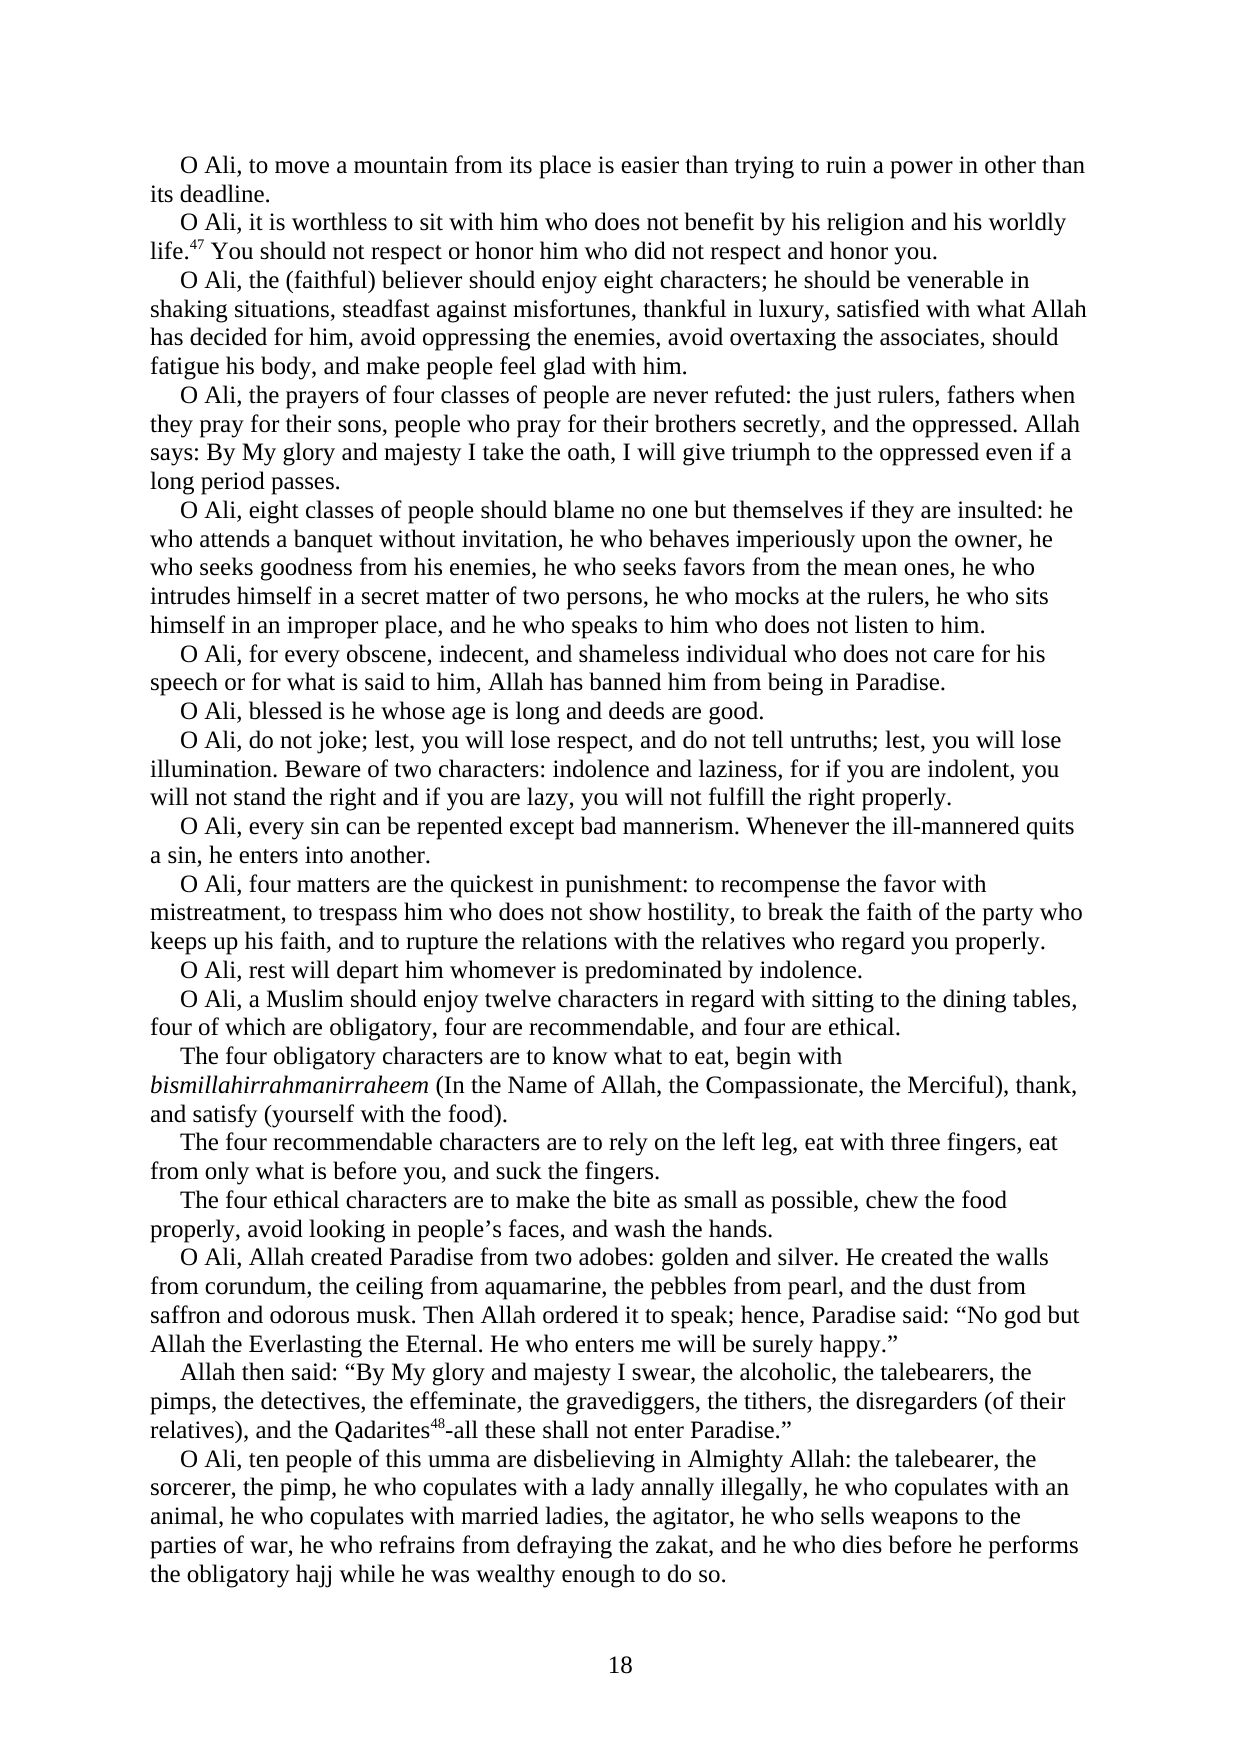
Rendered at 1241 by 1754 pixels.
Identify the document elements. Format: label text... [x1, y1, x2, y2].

text O Ali, the prayers of four classes of people are never refuted: the just rulers, fathers when they pray for their sons, people who pray for their brothers secretly, and the oppressed. Allah says: By My glory and majesty I take the oath, I will give triumph to the oppressed even if a long period passes. [150, 380, 1090, 495]
text O Ali, do not joke; lest, you will lose respect, and do not tell untruths; lest, you will lose illumination. Beware of two characters: indolence and laziness, for if you are indolent, you will not stand the right and if you are lazy, you will not fulfill the right properly. [150, 725, 1090, 811]
text Allah then said: “By My glory and majesty I swear, the alcoholic, the talebearers, the pimps, the detectives, the effeminate, the gravediggers, the tithers, the disregarders (of their relatives), and the Qadarites-all these shall not enter Paradise.” [150, 1357, 1090, 1444]
text O Ali, for every obscene, indecent, and shameless individual who does not care for his speech or for what is said to him, Allah has banned him from being in Paradise. [150, 639, 1090, 696]
text O Ali, ten people of this umma are disbelieving in Almighty Allah: the talebearer, the sorcerer, the pimp, he who copulates with a lady annally illegally, he who copulates with an animal, he who copulates with married ladies, the agitator, he who sells weapons to the parties of war, he who refrains from defraying the zakat, and he who dies before he performs the obligatory hajj while he was wealthy enough to do so. [150, 1444, 1090, 1587]
text The four recommendable characters are to rely on the left leg, eat with three fingers, eat from only what is before you, and suck the fingers. [150, 1127, 1090, 1185]
text O Ali, to move a mountain from its place is easier than trying to ruin a power in other than its deadline. [150, 150, 1090, 207]
text O Ali, four matters are the quickest in punishment: to recompense the favor with mistreatment, to trespass him who does not show hostility, to break the faith of the party who keeps up his faith, and to rupture the relations with the relatives who regard you properly. [150, 869, 1090, 955]
text O Ali, every sin can be repented except bad mannerism. Whenever the ill-mannered quits a sin, he enters into another. [150, 811, 1090, 869]
text O Ali, blessed is he whose age is long and deeds are good. [150, 696, 1090, 725]
text O Ali, the (faithful) believer should enjoy eight characters; he should be venerable in shaking situations, steadfast against misfortunes, thankful in luxury, satisfied with what Allah has decided for him, avoid oppressing the enemies, avoid overtaxing the associates, should fatigue his body, and make people feel glad with him. [150, 265, 1090, 380]
text O Ali, a Muslim should enjoy twelve characters in regard with sitting to the dining tables, four of which are obligatory, four are recommendable, and four are ethical. [150, 984, 1090, 1041]
text The four ethical characters are to make the bite as small as possible, chew the food properly, avoid looking in people’s faces, and wash the hands. [150, 1185, 1090, 1242]
text O Ali, eight classes of people should blame no one but themselves if they are insulted: he who attends a banquet without invitation, he who behaves imperiously upon the owner, he who seeks goodness from his enemies, he who seeks favors from the mean ones, he who intrudes himself in a secret matter of two persons, he who mocks at the rulers, he who sits himself in an improper place, and he who speaks to him who does not listen to him. [150, 495, 1090, 639]
text O Ali, rest will depart him whomever is predominated by indolence. [150, 955, 1090, 984]
text The four obligatory characters are to know what to eat, begin with bismillahirrahmanirraheem (In the Name of Allah, the Compassionate, the Merciful), thank, and satisfy (yourself with the food). [150, 1041, 1090, 1127]
text O Ali, it is worthless to sit with him who does not benefit by his religion and his worldly life. You should not respect or honor him who did not respect and honor you. [150, 207, 1090, 265]
text O Ali, Allah created Paradise from two adobes: golden and silver. He created the walls from corundum, the ceiling from aquamarine, the pebbles from pearl, and the dust from saffron and odorous musk. Then Allah ordered it to speak; hence, Paradise said: “No god but Allah the Everlasting the Eternal. He who enters me will be surely happy.” [150, 1242, 1090, 1357]
